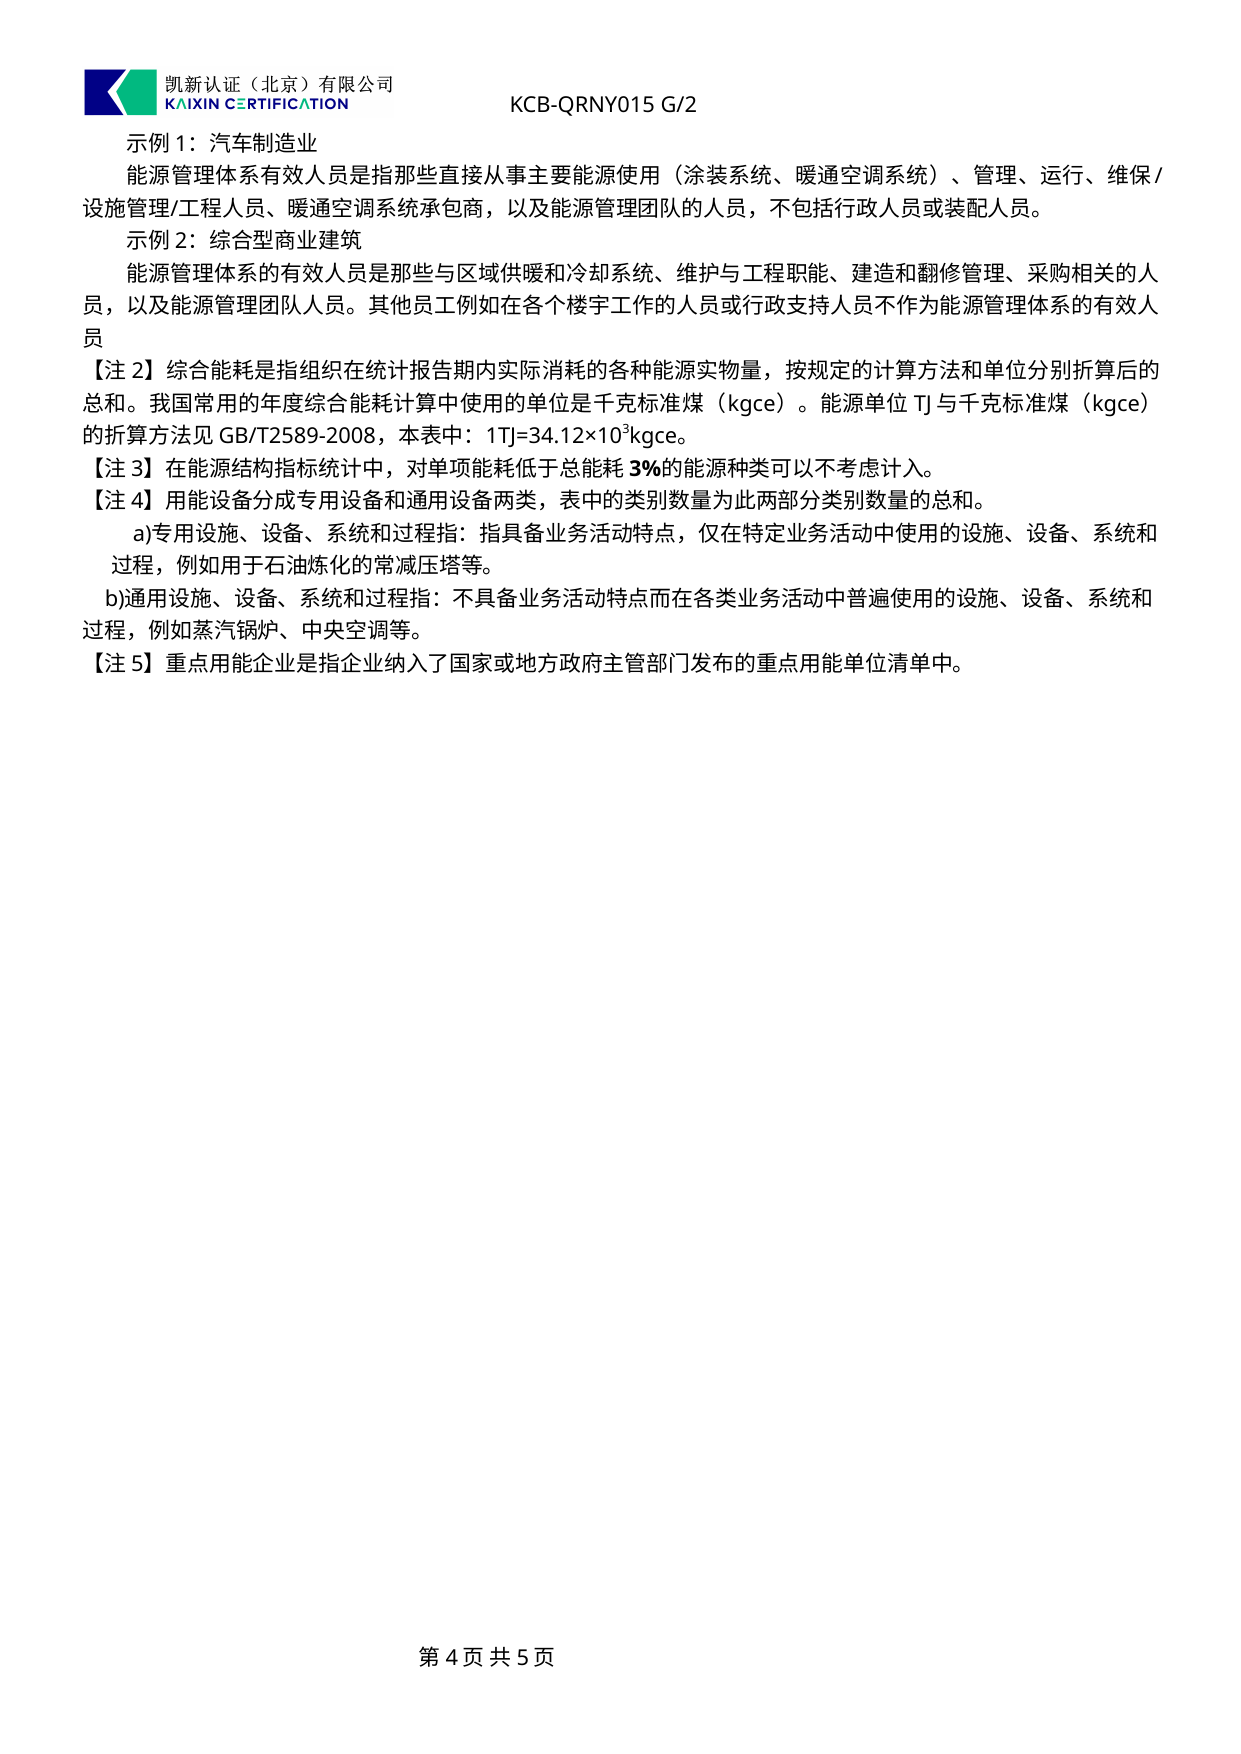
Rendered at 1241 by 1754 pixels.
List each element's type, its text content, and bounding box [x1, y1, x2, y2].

text 【注5】重点用能企业是指企业纳入了国家或地方政府主管部门发布的重点用能单位清单中。 [83, 645, 1162, 678]
text a)专用设施、设备、系统和过程指：指具备业务活动特点，仅在特定业务活动中使用的设施、设备、系统和过程，例如用于石油炼化的常减压塔等。 [111, 515, 1162, 580]
text 【注2】综合能耗是指组织在统计报告期内实际消耗的各种能源实物量，按规定的计算方法和单位分别折算后的总和。我国常用的年度综合能耗计算中使用的单位是千克标准煤（kgce）。能源单位TJ与千克标准煤（kgce）的折算方法见GB/T2589-2008，本表中：1TJ=34.12×103kgce。 [83, 353, 1162, 450]
text 能源管理体系的有效人员是那些与区域供暖和冷却系统、维护与工程职能、建造和翻修管理、采购相关的人员，以及能源管理团队人员。其他员工例如在各个楼宇工作的人员或行政支持人员不作为能源管理体系的有效人员 [83, 255, 1162, 353]
text b)通用设施、设备、系统和过程指：不具备业务活动特点而在各类业务活动中普遍使用的设施、设备、系统和过程，例如蒸汽锅炉、中央空调等。 [83, 580, 1162, 645]
text 示例2：综合型商业建筑 [83, 223, 1162, 255]
text 【注4】用能设备分成专用设备和通用设备两类，表中的类别数量为此两部分类别数量的总和。 [83, 483, 1162, 515]
text 示例1：汽车制造业 [83, 125, 1162, 158]
picture [82, 66, 394, 118]
text 能源管理体系有效人员是指那些直接从事主要能源使用（涂装系统、暖通空调系统）、管理、运行、维保/设施管理/工程人员、暖通空调系统承包商，以及能源管理团队的人员，不包括行政人员或装配人员。 [83, 158, 1162, 223]
text 【注3】在能源结构指标统计中，对单项能耗低于总能耗3%的能源种类可以不考虑计入。 [83, 450, 1162, 483]
